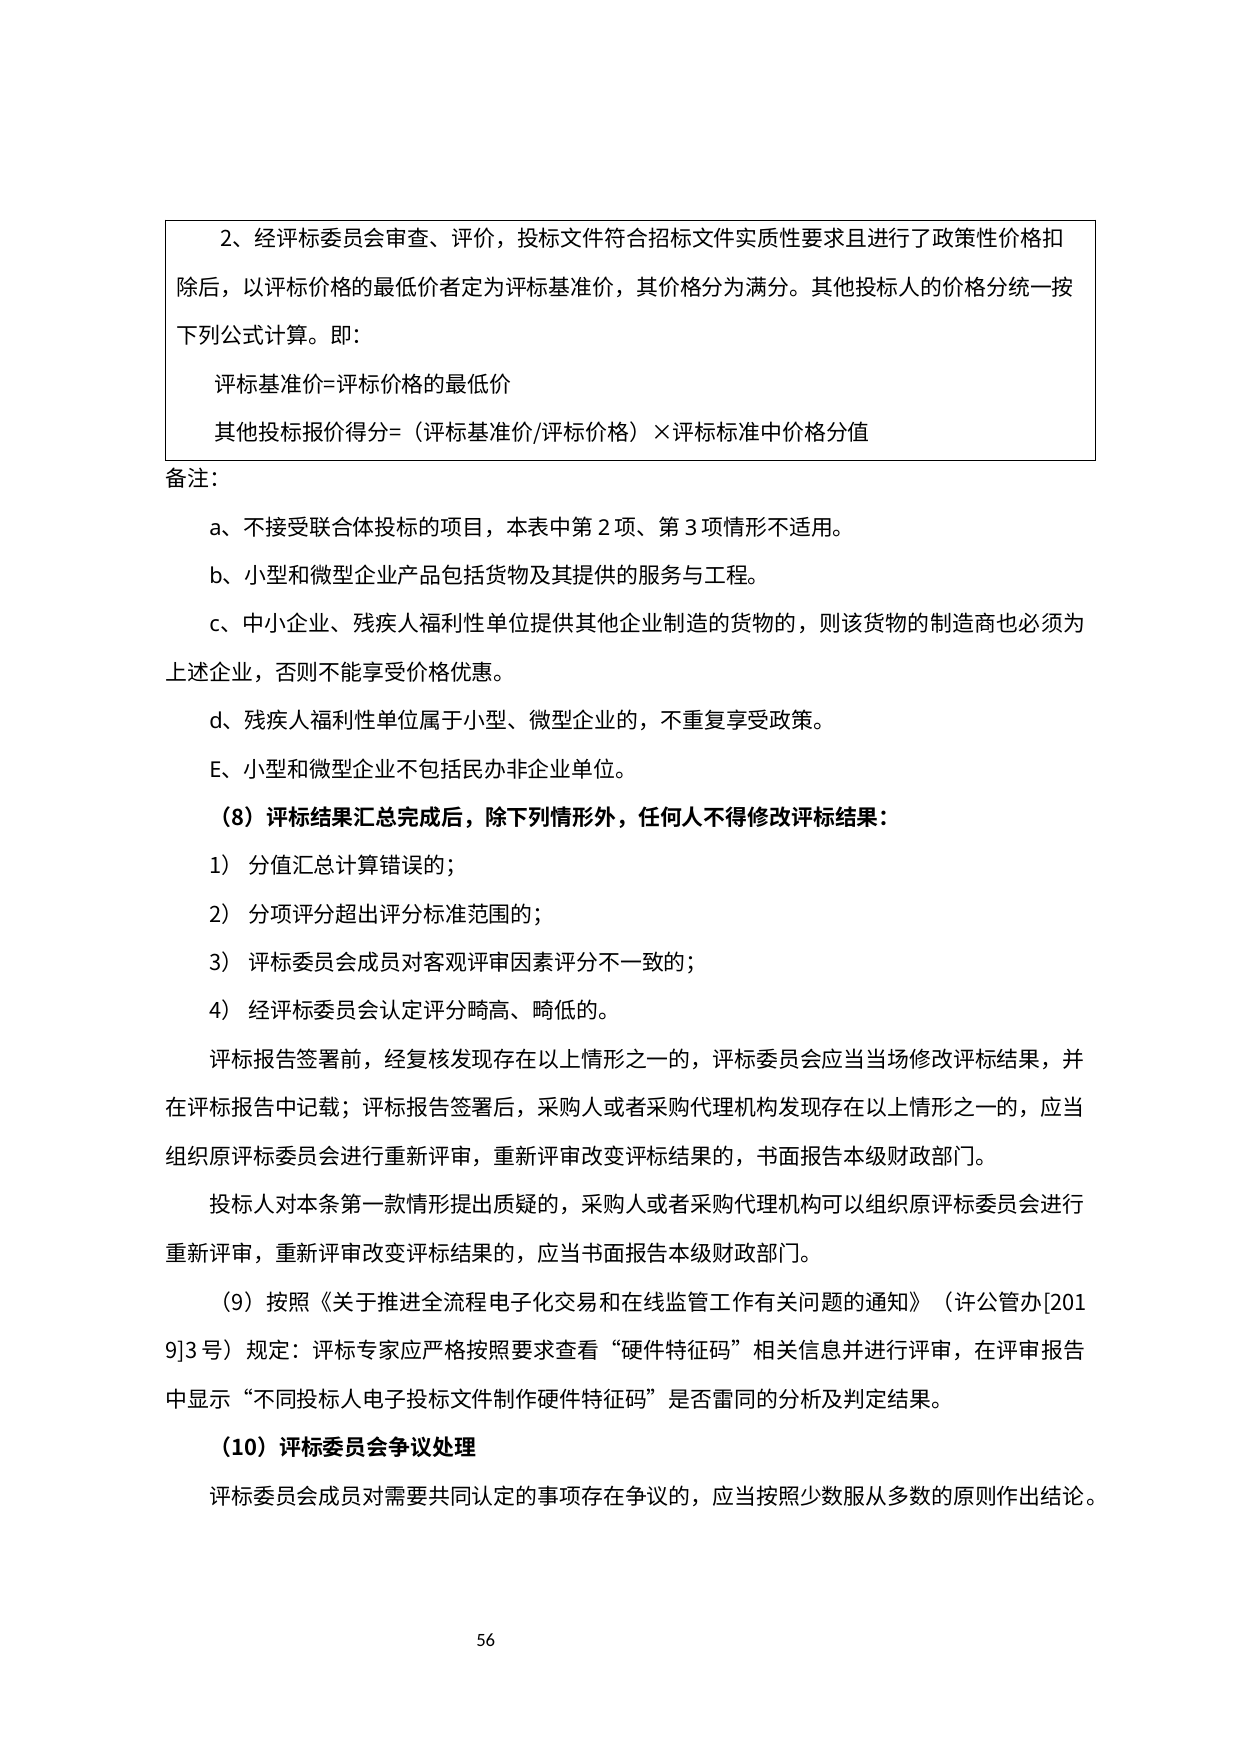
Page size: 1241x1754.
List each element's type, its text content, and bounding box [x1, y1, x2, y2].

text E、小型和微型企业不包括民办非企业单位。 [165, 751, 1087, 784]
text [165, 1478, 1087, 1511]
text 4） 经评标委员会认定评分畸高、畸低的。 [165, 993, 1087, 1025]
text 评标报告签署前，经复核发现存在以上情形之一的，评标委员会应当当场修改评标结果，并在评标报告中记载；评标报告签署后，采购人或者采购代理机构发现存在以上情形之一的，应当组织原评标委员会进行重新评审，重新评审改变评标结果的，书面报告本级财政部门。 [165, 1041, 1087, 1171]
text 3） 评标委员会成员对客观评审因素评分不一致的； [165, 944, 1087, 977]
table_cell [166, 221, 1095, 460]
text c、中小企业、残疾人福利性单位提供其他企业制造的货物的，则该货物的制造商也必须为上述企业，否则不能享受价格优惠。 [165, 606, 1087, 687]
text （10）评标委员会争议处理 [165, 1430, 1087, 1462]
text 投标人对本条第一款情形提出质疑的，采购人或者采购代理机构可以组织原评标委员会进行重新评审，重新评审改变评标结果的，应当书面报告本级财政部门。 [165, 1187, 1087, 1268]
text 2） 分项评分超出评分标准范围的； [165, 896, 1087, 929]
text 1） 分值汇总计算错误的； [165, 848, 1087, 880]
text d、残疾人福利性单位属于小型、微型企业的，不重复享受政策。 [165, 703, 1087, 735]
text b、小型和微型企业产品包括货物及其提供的服务与工程。 [165, 557, 1087, 590]
text a、不接受联合体投标的项目，本表中第2项、第3项情形不适用。 [165, 509, 1087, 542]
text （8）评标结果汇总完成后，除下列情形外，任何人不得修改评标结果： [165, 799, 1087, 832]
text 备注： [165, 461, 1087, 493]
text （9）按照《关于推进全流程电子化交易和在线监管工作有关问题的通知》（许公管办[2019]3号）规定：评标专家应严格按照要求查看“硬件特征码”相关信息并进行评审，在评审报告中显示“不同投标人电子投标文件制作硬件特征码”是否雷同的分析及判定结果。 [165, 1284, 1087, 1414]
